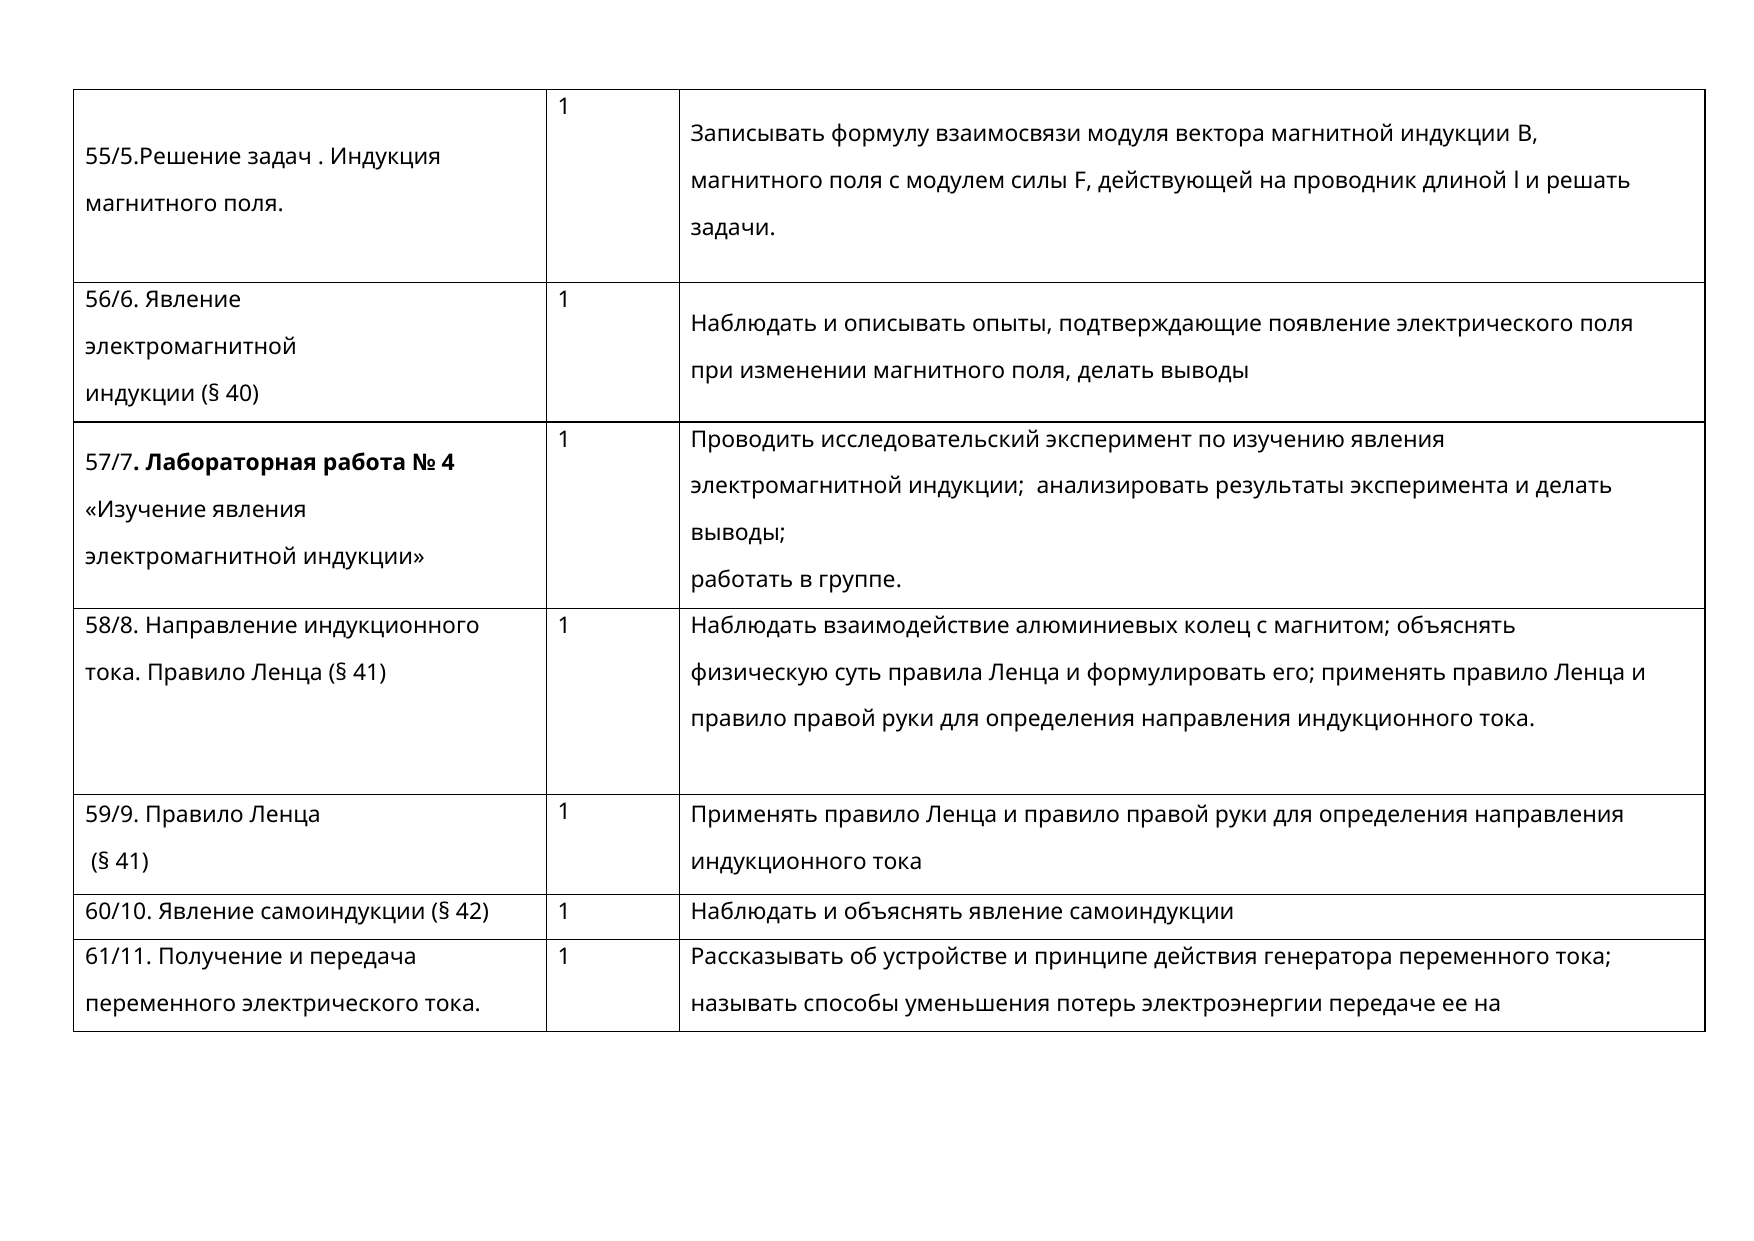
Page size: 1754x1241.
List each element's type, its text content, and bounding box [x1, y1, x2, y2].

table_cell 60/10. Явление самоиндукции (§ 42) [74, 895, 546, 939]
table_cell 1 [547, 795, 679, 893]
table_cell Наблюдать взаимодействие алюминиевых колец с магнитом; объяснять физическую суть правила Ленца и формулировать его; применять правило Ленца и правило правой руки для определения направления индукционного тока. [680, 609, 1704, 793]
table_cell 1 [547, 283, 679, 421]
table_cell 55/5.Решение задач . Индукция магнитного поля. [74, 90, 546, 282]
table_cell 1 [547, 609, 679, 793]
table_cell Проводить исследовательский эксперимент по изучению явления электромагнитной индукции; анализировать результаты эксперимента и делать выводы; работать в группе. [680, 423, 1704, 607]
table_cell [680, 940, 1704, 1031]
table_cell Записывать формулу взаимосвязи модуля вектора магнитной индукции B, магнитного поля с модулем силы F, действующей на проводник длиной l и решать задачи. [680, 90, 1704, 282]
table_cell 1 [547, 895, 679, 939]
table_cell 57/7. Лабораторная работа № 4 «Изучение явления электромагнитной индукции» [74, 423, 546, 607]
table_cell 56/6. Явление электромагнитной индукции (§ 40) [74, 283, 546, 421]
table_cell 1 [547, 423, 679, 607]
table_cell 58/8. Направление индукционного тока. Правило Ленца (§ 41) [74, 609, 546, 793]
table_cell 59/9. Правило Ленца (§ 41) [74, 795, 546, 893]
table_cell Наблюдать и описывать опыты, подтверждающие появление электрического поля при изменении магнитного поля, делать выводы [680, 283, 1704, 421]
table_cell Наблюдать и объяснять явление самоиндукции [680, 895, 1704, 939]
table_cell 1 [547, 90, 679, 282]
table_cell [74, 940, 546, 1031]
table_cell Применять правило Ленца и правило правой руки для определения направления индукционного тока [680, 795, 1704, 893]
table_cell 1 [547, 940, 679, 1031]
